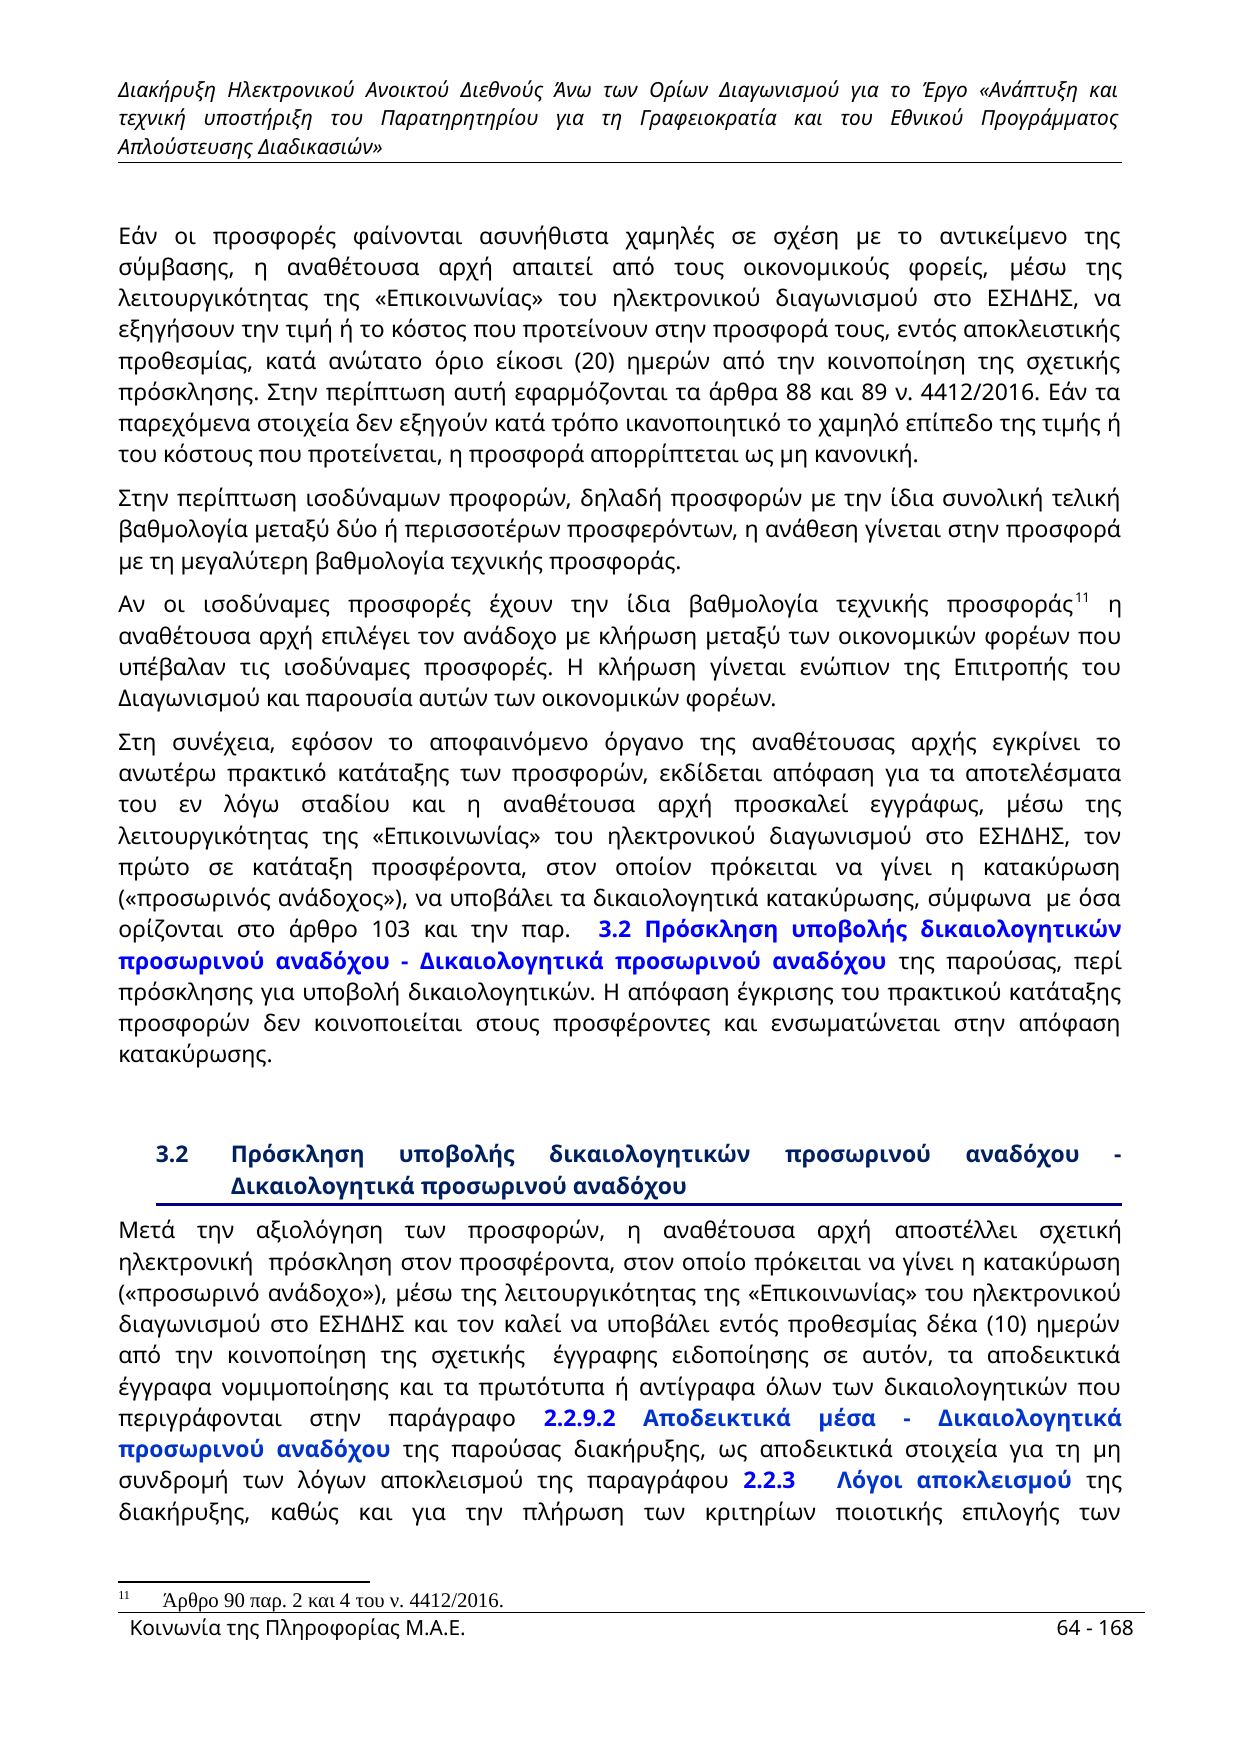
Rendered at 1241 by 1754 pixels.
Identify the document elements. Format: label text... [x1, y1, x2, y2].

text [118, 1214, 1122, 1527]
text Στην περίπτωση ισοδύναμων προφορών, δηλαδή προσφορών με την ίδια συνολική τελική βαθμολογία μεταξύ δύο ή περισσοτέρων προσφερόντων, η ανάθεση γίνεται στην προσφορά με τη μεγαλύτερη βαθμολογία τεχνικής προσφοράς. [118, 482, 1122, 576]
text Αν οι ισοδύναμες προσφορές έχουν την ίδια βαθμολογία τεχνικής προσφοράς η αναθέτουσα αρχή επιλέγει τον ανάδοχο με κλήρωση μεταξύ των οικονομικών φορέων που υπέβαλαν τις ισοδύναμες προσφορές. Η κλήρωση γίνεται ενώπιον της Επιτροπής του Διαγωνισμού και παρουσία αυτών των οικονομικών φορέων. [118, 588, 1122, 713]
text Στη συνέχεια, εφόσον το αποφαινόμενο όργανο της αναθέτουσας αρχής εγκρίνει το ανωτέρω πρακτικό κατάταξης των προσφορών, εκδίδεται απόφαση για τα αποτελέσματα του εν λόγω σταδίου και η αναθέτουσα αρχή προσκαλεί εγγράφως, μέσω της λειτουργικότητας της «Επικοινωνίας» του ηλεκτρονικού διαγωνισμού στο ΕΣΗΔΗΣ, τον πρώτο σε κατάταξη προσφέροντα, στον οποίον πρόκειται να γίνει η κατακύρωση («προσωρινός ανάδοχος»), να υποβάλει τα δικαιολογητικά κατακύρωσης, σύμφωνα με όσα ορίζονται στο άρθρο 103 και την παρ. 3.2 Πρόσκληση υποβολής δικαιολογητικών προσωρινού αναδόχου - Δικαιολογητικά προσωρινού αναδόχου της παρούσας, περί πρόσκλησης για υποβολή δικαιολογητικών. Η απόφαση έγκρισης του πρακτικού κατάταξης προσφορών δεν κοινοποιείται στους προσφέροντες και ενσωματώνεται στην απόφαση κατακύρωσης. [118, 726, 1122, 1070]
subtitle Πρόσκληση υποβολής δικαιολογητικών προσωρινού αναδόχου - Δικαιολογητικά προσωρινού αναδόχου [156, 1138, 1122, 1203]
text Εάν οι προσφορές φαίνονται ασυνήθιστα χαμηλές σε σχέση με το αντικείμενο της σύμβασης, η αναθέτουσα αρχή απαιτεί από τους οικονομικούς φορείς, μέσω της λειτουργικότητας της «Επικοινωνίας» του ηλεκτρονικού διαγωνισμού στο ΕΣΗΔΗΣ, να εξηγήσουν την τιμή ή το κόστος που προτείνουν στην προσφορά τους, εντός αποκλειστικής προθεσμίας, κατά ανώτατο όριο είκοσι (20) ημερών από την κοινοποίηση της σχετικής πρόσκλησης. Στην περίπτωση αυτή εφαρμόζονται τα άρθρα 88 και 89 ν. 4412/2016. Εάν τα παρεχόμενα στοιχεία δεν εξηγούν κατά τρόπο ικανοποιητικό το χαμηλό επίπεδο της τιμής ή του κόστους που προτείνεται, η προσφορά απορρίπτεται ως μη κανονική. [118, 220, 1122, 470]
